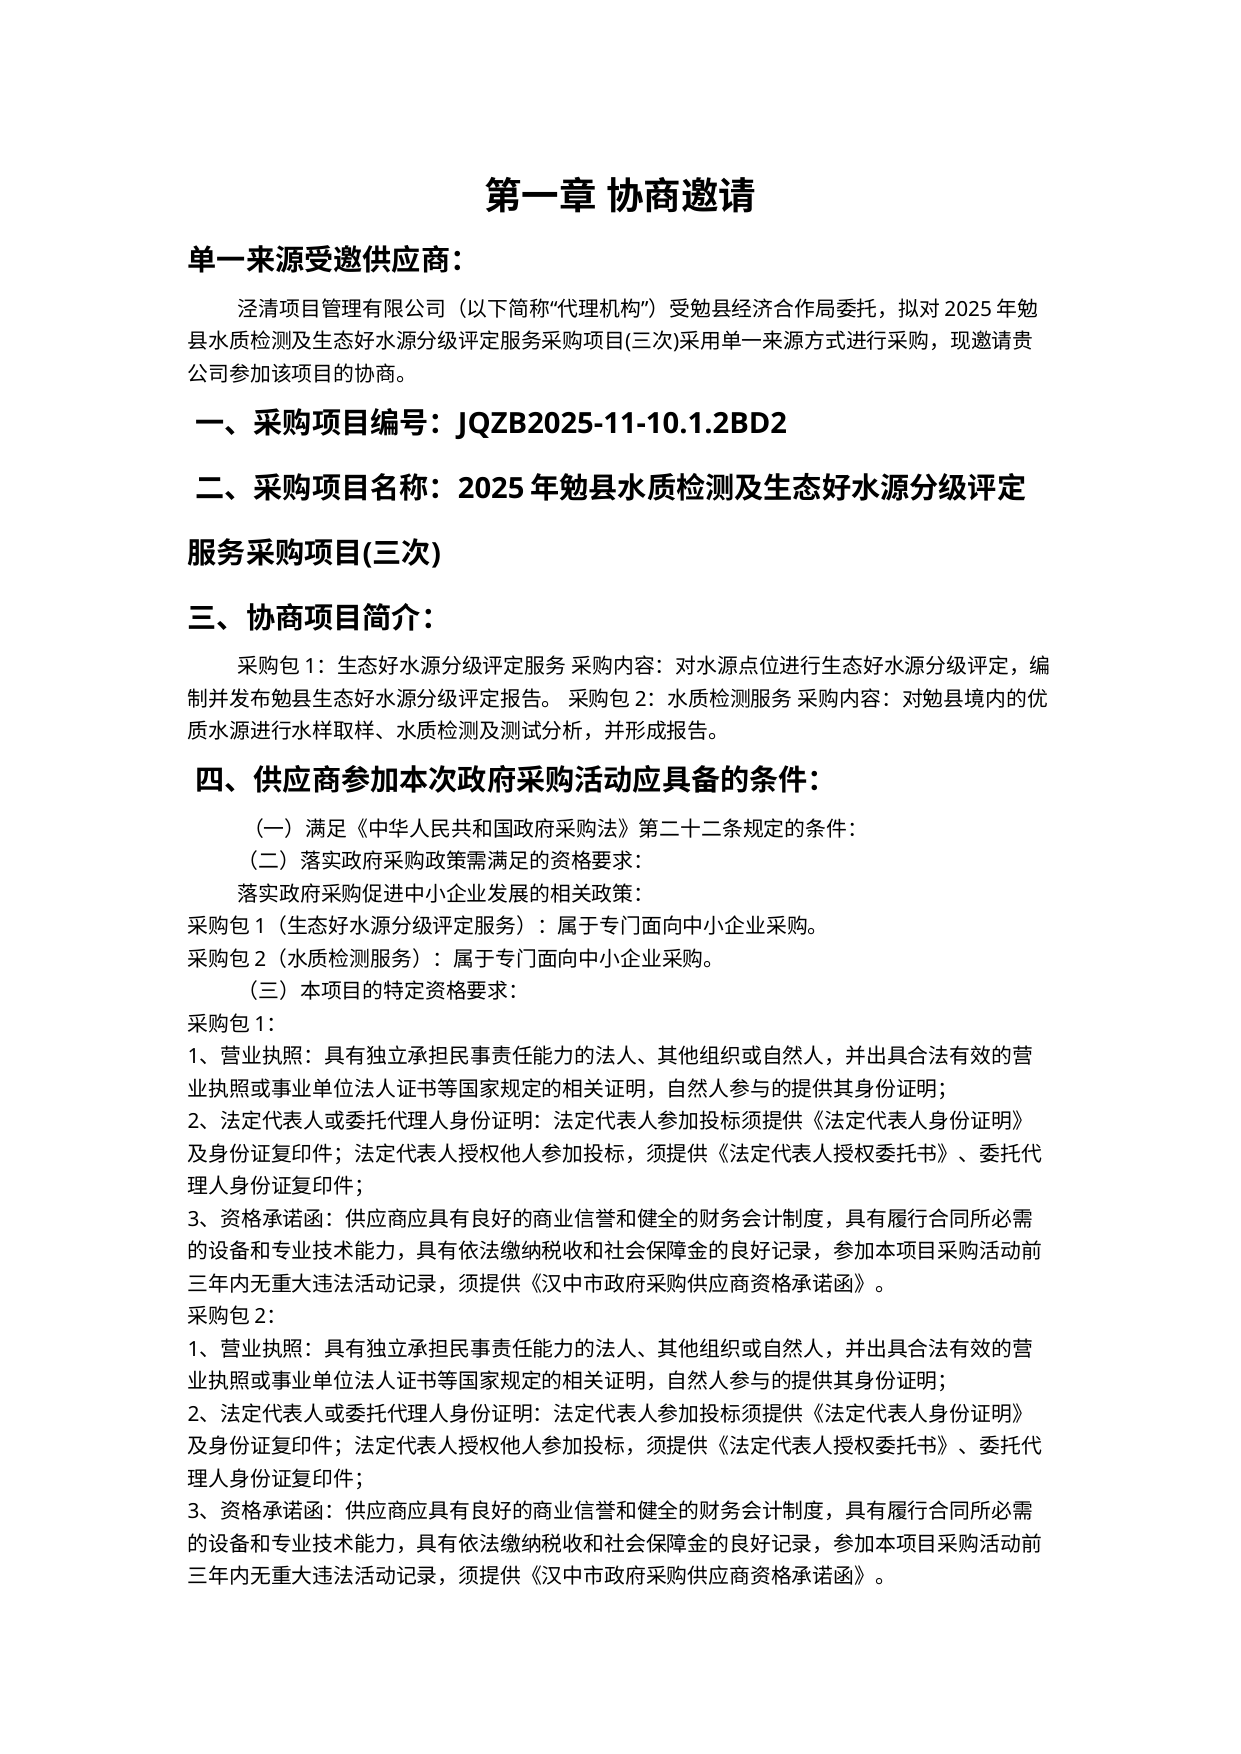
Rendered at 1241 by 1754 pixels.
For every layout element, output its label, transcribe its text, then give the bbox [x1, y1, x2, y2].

text 一、采购项目编号：JQZB2025-11-10.1.2BD2 [187, 389, 1053, 454]
text 2、法定代表人或委托代理人身份证明：法定代表人参加投标须提供《法定代表人身份证明》及身份证复印件；法定代表人授权他人参加投标，须提供《法定代表人授权委托书》、委托代理人身份证复印件； [187, 1397, 1053, 1494]
text （一）满足《中华人民共和国政府采购法》第二十二条规定的条件： [187, 812, 1053, 844]
text 采购包1（生态好水源分级评定服务）：属于专门面向中小企业采购。 [187, 909, 1053, 942]
text 单一来源受邀供应商： [187, 227, 1053, 292]
text 3、资格承诺函：供应商应具有良好的商业信誉和健全的财务会计制度，具有履行合同所必需的设备和专业技术能力，具有依法缴纳税收和社会保障金的良好记录，参加本项目采购活动前三年内无重大违法活动记录，须提供《汉中市政府采购供应商资格承诺函》。 [187, 1494, 1053, 1592]
text 1、营业执照：具有独立承担民事责任能力的法人、其他组织或自然人，并出具合法有效的营业执照或事业单位法人证书等国家规定的相关证明，自然人参与的提供其身份证明； [187, 1039, 1053, 1104]
text 采购包1： [187, 1007, 1053, 1039]
text 二、采购项目名称：2025年勉县水质检测及生态好水源分级评定服务采购项目(三次) [187, 454, 1053, 584]
text 采购包2（水质检测服务）：属于专门面向中小企业采购。 [187, 942, 1053, 974]
text 三、协商项目简介： [187, 584, 1053, 649]
text 采购包2： [187, 1299, 1053, 1332]
text 四、供应商参加本次政府采购活动应具备的条件： [187, 747, 1053, 812]
text 2、法定代表人或委托代理人身份证明：法定代表人参加投标须提供《法定代表人身份证明》及身份证复印件；法定代表人授权他人参加投标，须提供《法定代表人授权委托书》、委托代理人身份证复印件； [187, 1104, 1053, 1202]
text 泾清项目管理有限公司（以下简称“代理机构”）受勉县经济合作局委托，拟对2025年勉县水质检测及生态好水源分级评定服务采购项目(三次)采用单一来源方式进行采购，现邀请贵公司参加该项目的协商。 [187, 292, 1053, 389]
text 落实政府采购促进中小企业发展的相关政策： [187, 877, 1053, 909]
text 3、资格承诺函：供应商应具有良好的商业信誉和健全的财务会计制度，具有履行合同所必需的设备和专业技术能力，具有依法缴纳税收和社会保障金的良好记录，参加本项目采购活动前三年内无重大违法活动记录，须提供《汉中市政府采购供应商资格承诺函》。 [187, 1202, 1053, 1299]
text 第一章 协商邀请 [187, 162, 1053, 227]
text 采购包1：生态好水源分级评定服务 采购内容：对水源点位进行生态好水源分级评定，编制并发布勉县生态好水源分级评定报告。 采购包2：水质检测服务 采购内容：对勉县境内的优质水源进行水样取样、水质检测及测试分析，并形成报告。 [187, 649, 1053, 747]
text （二）落实政府采购政策需满足的资格要求： [187, 844, 1053, 877]
text （三）本项目的特定资格要求： [187, 974, 1053, 1007]
text 1、营业执照：具有独立承担民事责任能力的法人、其他组织或自然人，并出具合法有效的营业执照或事业单位法人证书等国家规定的相关证明，自然人参与的提供其身份证明； [187, 1332, 1053, 1397]
